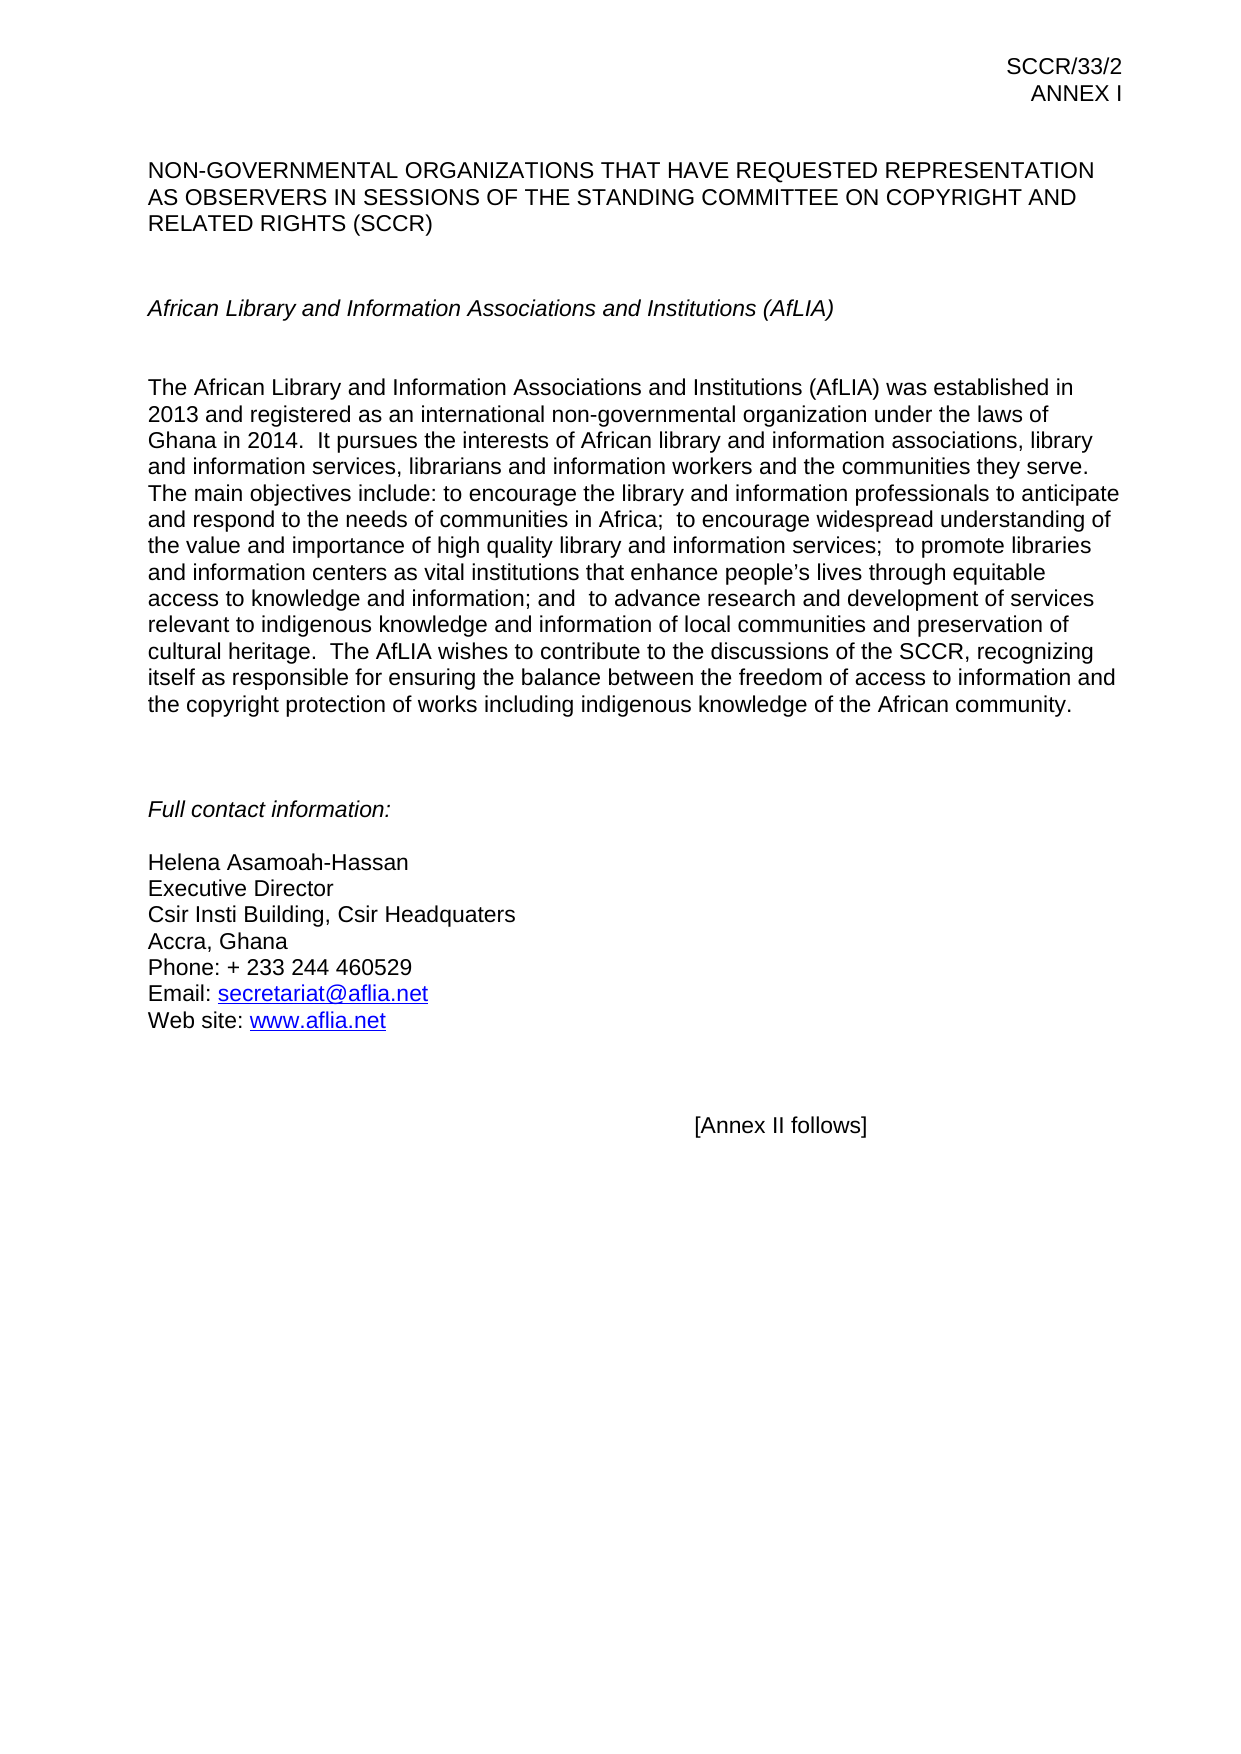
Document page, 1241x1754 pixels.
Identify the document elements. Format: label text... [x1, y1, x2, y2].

text Accra, Ghana [148, 928, 1122, 954]
text Executive Director [148, 875, 1122, 901]
subtitle NON-GOVERNMENTAL ORGANIZATIONs THAT HAve REQUESTED REPRESENTATION AS OBSERVERs IN SESSIONS OF THE STANDING COMMITTEE ON COPYRIGHT AND RELATED RIGHTS (SCCR) [148, 157, 1122, 236]
text Csir Insti Building, Csir Headquaters [148, 901, 1122, 928]
text The African Library and Information Associations and Institutions (AfLIA) was established in 2013 and registered as an international non-governmental organization under the laws of Ghana in 2014. It pursues the interests of African library and information associations, library and information services, librarians and information workers and the communities they serve. The main objectives include: to encourage the library and information professionals to anticipate and respond to the needs of communities in Africa; to encourage widespread understanding of the value and importance of high quality library and information services; to promote libraries and information centers as vital institutions that enhance people’s lives through equitable access to knowledge and information; and to advance research and development of services relevant to indigenous knowledge and information of local communities and preservation of cultural heritage. The AfLIA wishes to contribute to the discussions of the SCCR, recognizing itself as responsible for ensuring the balance between the freedom of access to information and the copyright protection of works including indigenous knowledge of the African community. [148, 374, 1122, 717]
subtitle African Library and Information Associations and Institutions (AfLIA) [148, 295, 1122, 322]
text Email: secretariat@aflia.net [148, 980, 1122, 1007]
text Phone: + 233 244 460529 [148, 954, 1122, 980]
text Helena Asamoah-Hassan [148, 849, 1122, 875]
text [Annex II follows] [148, 1112, 1122, 1138]
text Full contact information: [148, 796, 1122, 822]
text Web site: www.aflia.net [148, 1007, 1122, 1033]
